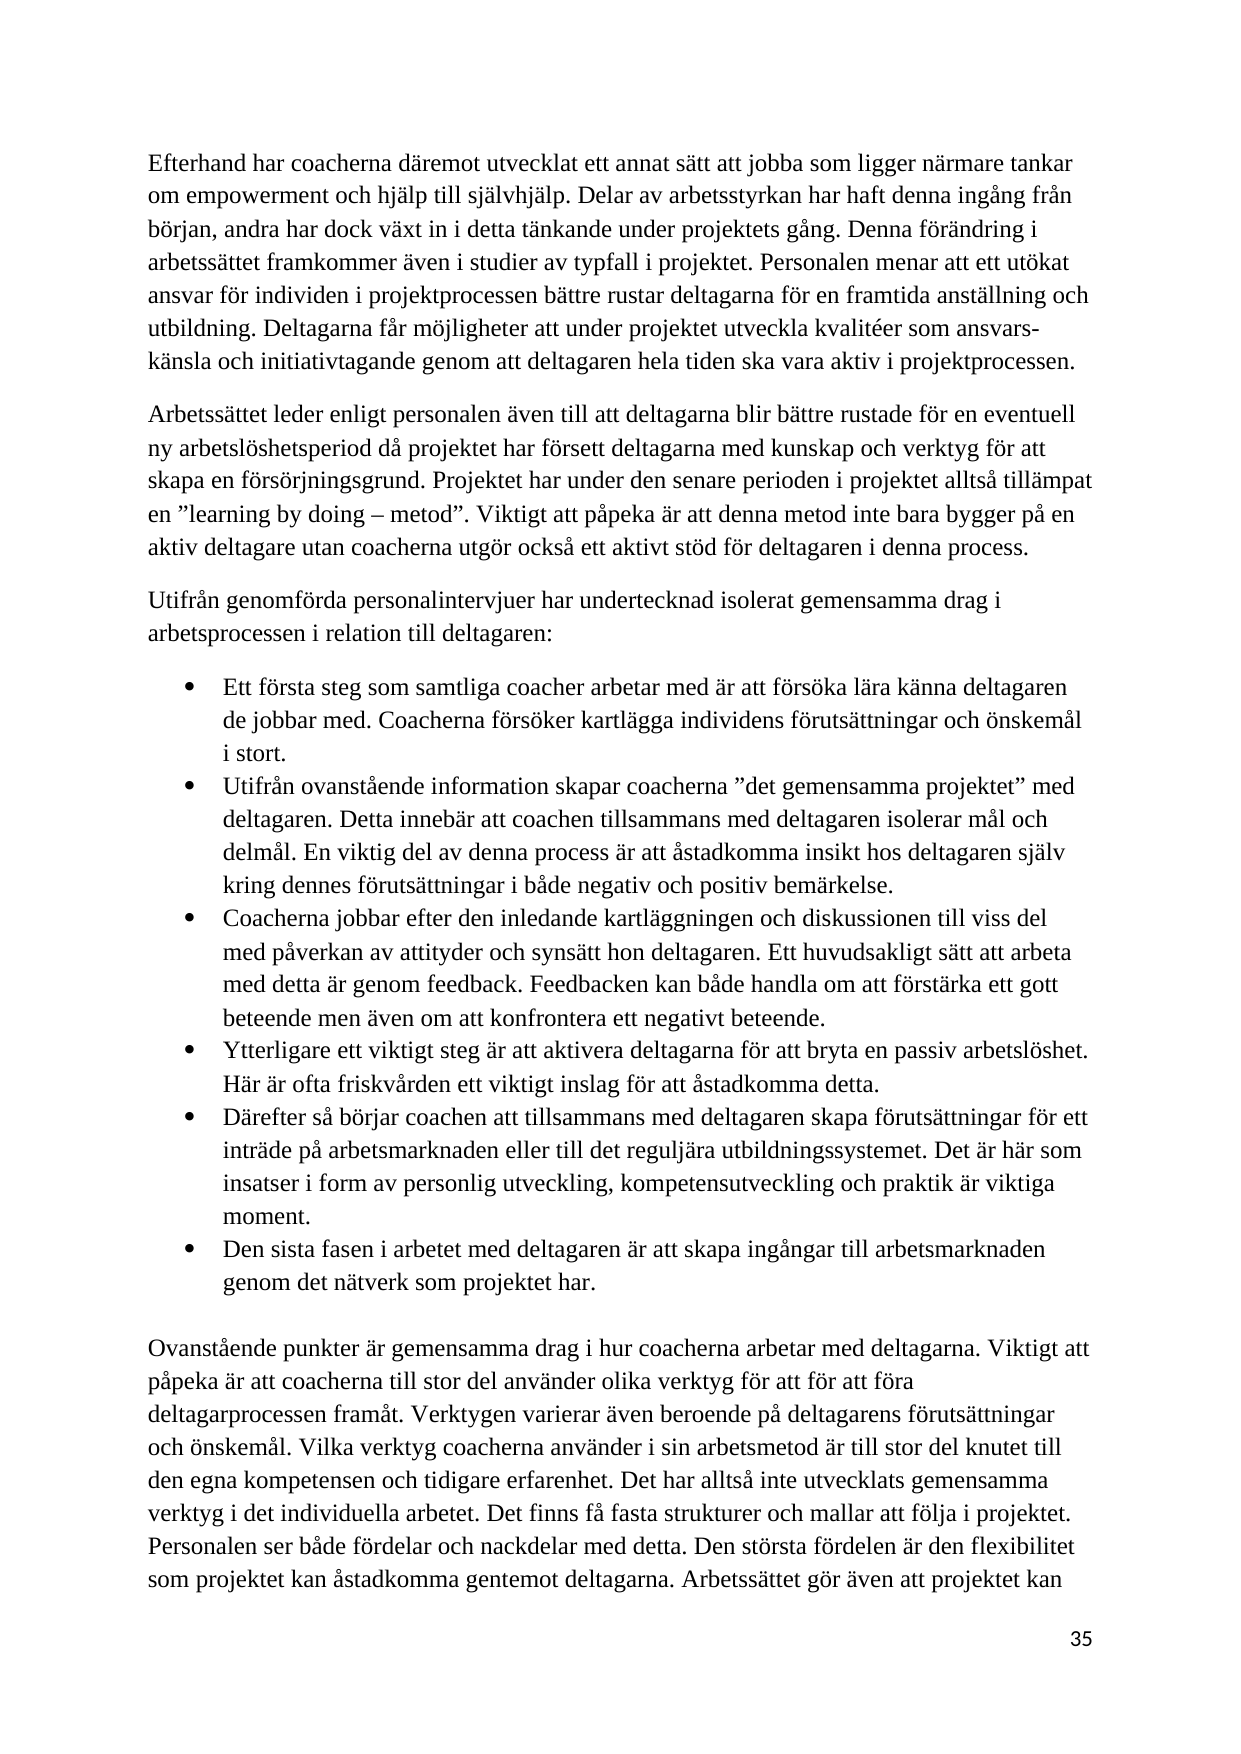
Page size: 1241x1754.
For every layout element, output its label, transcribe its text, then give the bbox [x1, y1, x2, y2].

list Coacherna jobbar efter den inledande kartläggningen och diskussionen till viss del med påverkan av attityder och synsätt hon deltagaren. Ett huvudsakligt sätt att arbeta med detta är genom feedback. Feedbacken kan både handla om att förstärka ett gott beteende men även om att konfrontera ett negativt beteende. [185, 903, 1093, 1031]
list Ett första steg som samtliga coacher arbetar med är att försöka lära känna deltagaren de jobbar med. Coacherna försöker kartlägga individens förutsättningar och önskemål i stort. [185, 672, 1093, 767]
text Arbetssättet leder enligt personalen även till att deltagarna blir bättre rustade för en eventuell ny arbetslöshetsperiod då projektet har försett deltagarna med kunskap och verktyg för att skapa en försörjningsgrund. Projektet har under den senare perioden i projektet alltså tillämpat en ”learning by doing – metod”. Viktigt att påpeka är att denna metod inte bara bygger på en aktiv deltagare utan coacherna utgör också ett aktivt stöd för deltagaren i denna process. [148, 399, 1093, 560]
text Utifrån genomförda personalintervjuer har undertecknad isolerat gemensamma drag i arbetsprocessen i relation till deltagaren: [148, 586, 1093, 647]
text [148, 148, 1093, 374]
list Ytterligare ett viktigt steg är att aktivera deltagarna för att bryta en passiv arbetslöshet. Här är ofta friskvården ett viktigt inslag för att åstadkomma detta. [185, 1036, 1093, 1097]
list Utifrån ovanstående information skapar coacherna ”det gemensamma projektet” med deltagaren. Detta innebär att coachen tillsammans med deltagaren isolerar mål och delmål. En viktig del av denna process är att åstadkomma insikt hos deltagaren själv kring dennes förutsättningar i både negativ och positiv bemärkelse. [185, 771, 1093, 899]
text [148, 1333, 1093, 1593]
list Den sista fasen i arbetet med deltagaren är att skapa ingångar till arbetsmarknaden genom det nätverk som projektet har. [185, 1234, 1093, 1296]
list Därefter så börjar coachen att tillsammans med deltagaren skapa förutsättningar för ett inträde på arbetsmarknaden eller till det reguljära utbildningssystemet. Det är här som insatser i form av personlig utveckling, kompetensutveckling och praktik är viktiga moment. [185, 1102, 1093, 1229]
